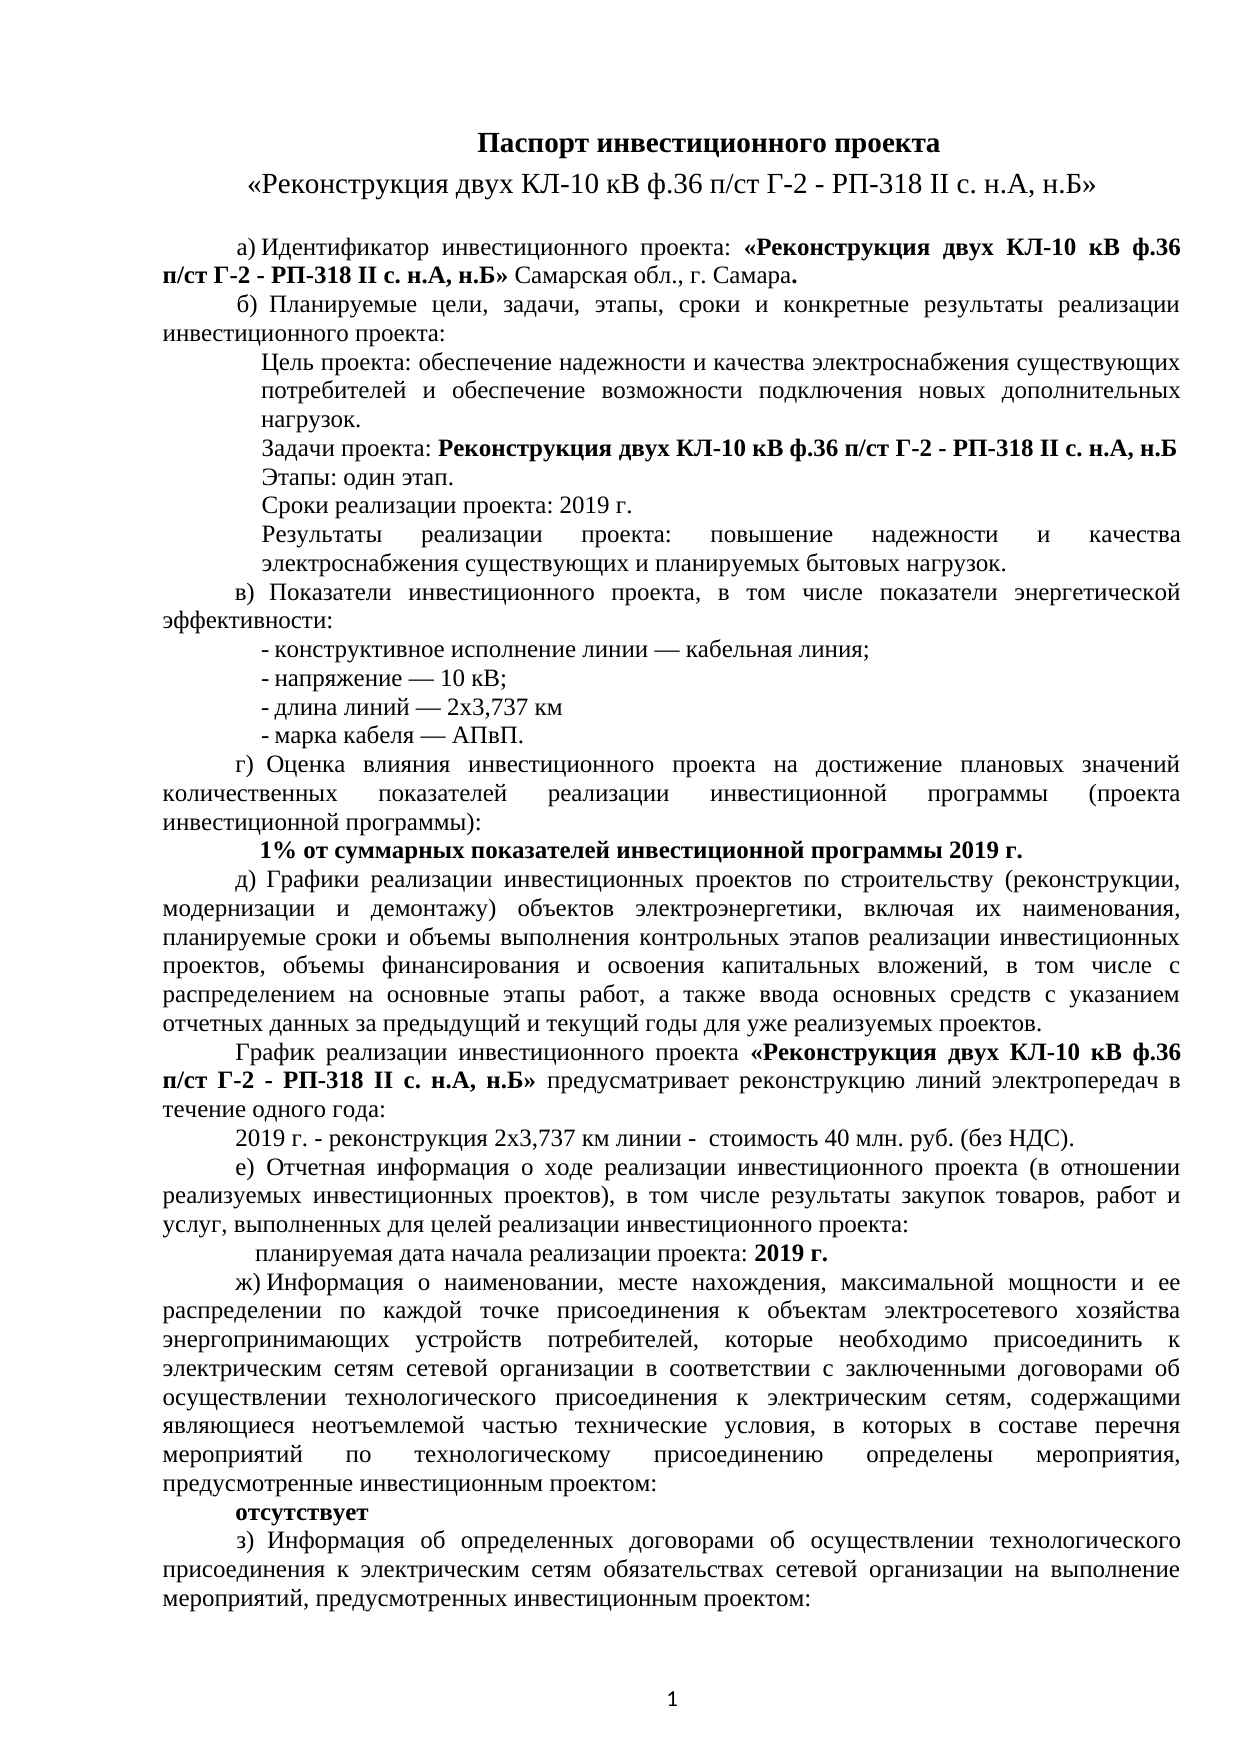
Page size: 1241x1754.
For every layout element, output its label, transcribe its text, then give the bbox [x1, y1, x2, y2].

text График реализации инвестиционного проекта «Реконструкция двух КЛ-10 кВ ф.36 п/ст Г-2 - РП-318 II с. н.А, н.Б» предусматривает реконструкцию линий электропередач в течение одного года: [162, 1037, 1181, 1123]
text 2019 г. - реконструкция 2х3,737 км линии - стоимость 40 млн. руб. (без НДС). [162, 1123, 1181, 1152]
text Сроки реализации проекта: 2019 г. [261, 491, 1181, 519]
list конструктивное исполнение линии — кабельная линия; [261, 634, 1181, 663]
text д) Графики реализации инвестиционных проектов по строительству (реконструкции, модернизации и демонтажу) объектов электроэнергетики, включая их наименования, планируемые сроки и объемы выполнения контрольных этапов реализации инвестиционных проектов, объемы финансирования и освоения капитальных вложений, в том числе с распределением на основные этапы работ, а также ввода основных средств с указанием отчетных данных за предыдущий и текущий годы для уже реализуемых проектов. [162, 864, 1181, 1037]
text отсутствует [235, 1497, 1181, 1526]
text ж) Информация о наименовании, месте нахождения, максимальной мощности и ее распределении по каждой точке присоединения к объектам электросетевого хозяйства энергопринимающих устройств потребителей, которые необходимо присоединить к электрическим сетям сетевой организации в соответствии с заключенными договорами об осуществлении технологического присоединения к электрическим сетям, содержащими являющиеся неотъемлемой частью технические условия, в которых в составе перечня мероприятий по технологическому присоединению определены мероприятия, предусмотренные инвестиционным проектом: [162, 1267, 1181, 1497]
text «Реконструкция двух КЛ-10 кВ ф.36 п/ст Г-2 - РП-318 II с. н.А, н.Б» [162, 167, 1181, 200]
text б) Планируемые цели, задачи, этапы, сроки и конкретные результаты реализации инвестиционного проекта: [162, 289, 1181, 347]
text а) Идентификатор инвестиционного проекта: «Реконструкция двух КЛ-10 кВ ф.36 п/ст Г-2 - РП-318 II с. н.А, н.Б» Самарская обл., г. Самара. [162, 232, 1181, 289]
text 1% от суммарных показателей инвестиционной программы 2019 г. [259, 836, 1181, 864]
text е) Отчетная информация о ходе реализации инвестиционного проекта (в отношении реализуемых инвестиционных проектов), в том числе результаты закупок товаров, работ и услуг, выполненных для целей реализации инвестиционного проекта: [162, 1152, 1181, 1238]
text Этапы: один этап. [261, 462, 1181, 491]
text Цель проекта: обеспечение надежности и качества электроснабжения существующих потребителей и обеспечение возможности подключения новых дополнительных нагрузок. [261, 347, 1181, 433]
text з) Информация об определенных договорами об осуществлении технологического присоединения к электрическим сетям обязательствах сетевой организации на выполнение мероприятий, предусмотренных инвестиционным проектом: [162, 1526, 1181, 1612]
text планируемая дата начала реализации проекта: 2019 г. [255, 1238, 1181, 1267]
text Задачи проекта: Реконструкция двух КЛ-10 кВ ф.36 п/ст Г-2 - РП-318 II с. н.А, н.Б [261, 433, 1181, 462]
text в) Показатели инвестиционного проекта, в том числе показатели энергетической эффективности: [162, 577, 1181, 634]
text Результаты реализации проекта: повышение надежности и качества электроснабжения существующих и планируемых бытовых нагрузок. [261, 519, 1181, 577]
list марка кабеля — АПвП. [261, 721, 1181, 749]
list длина линий — 2х3,737 км [261, 692, 1181, 721]
list напряжение — 10 кВ; [261, 663, 1181, 692]
text Паспорт инвестиционного проекта [236, 126, 1181, 159]
text г) Оценка влияния инвестиционного проекта на достижение плановых значений количественных показателей реализации инвестиционной программы (проекта инвестиционной программы): [162, 749, 1181, 836]
